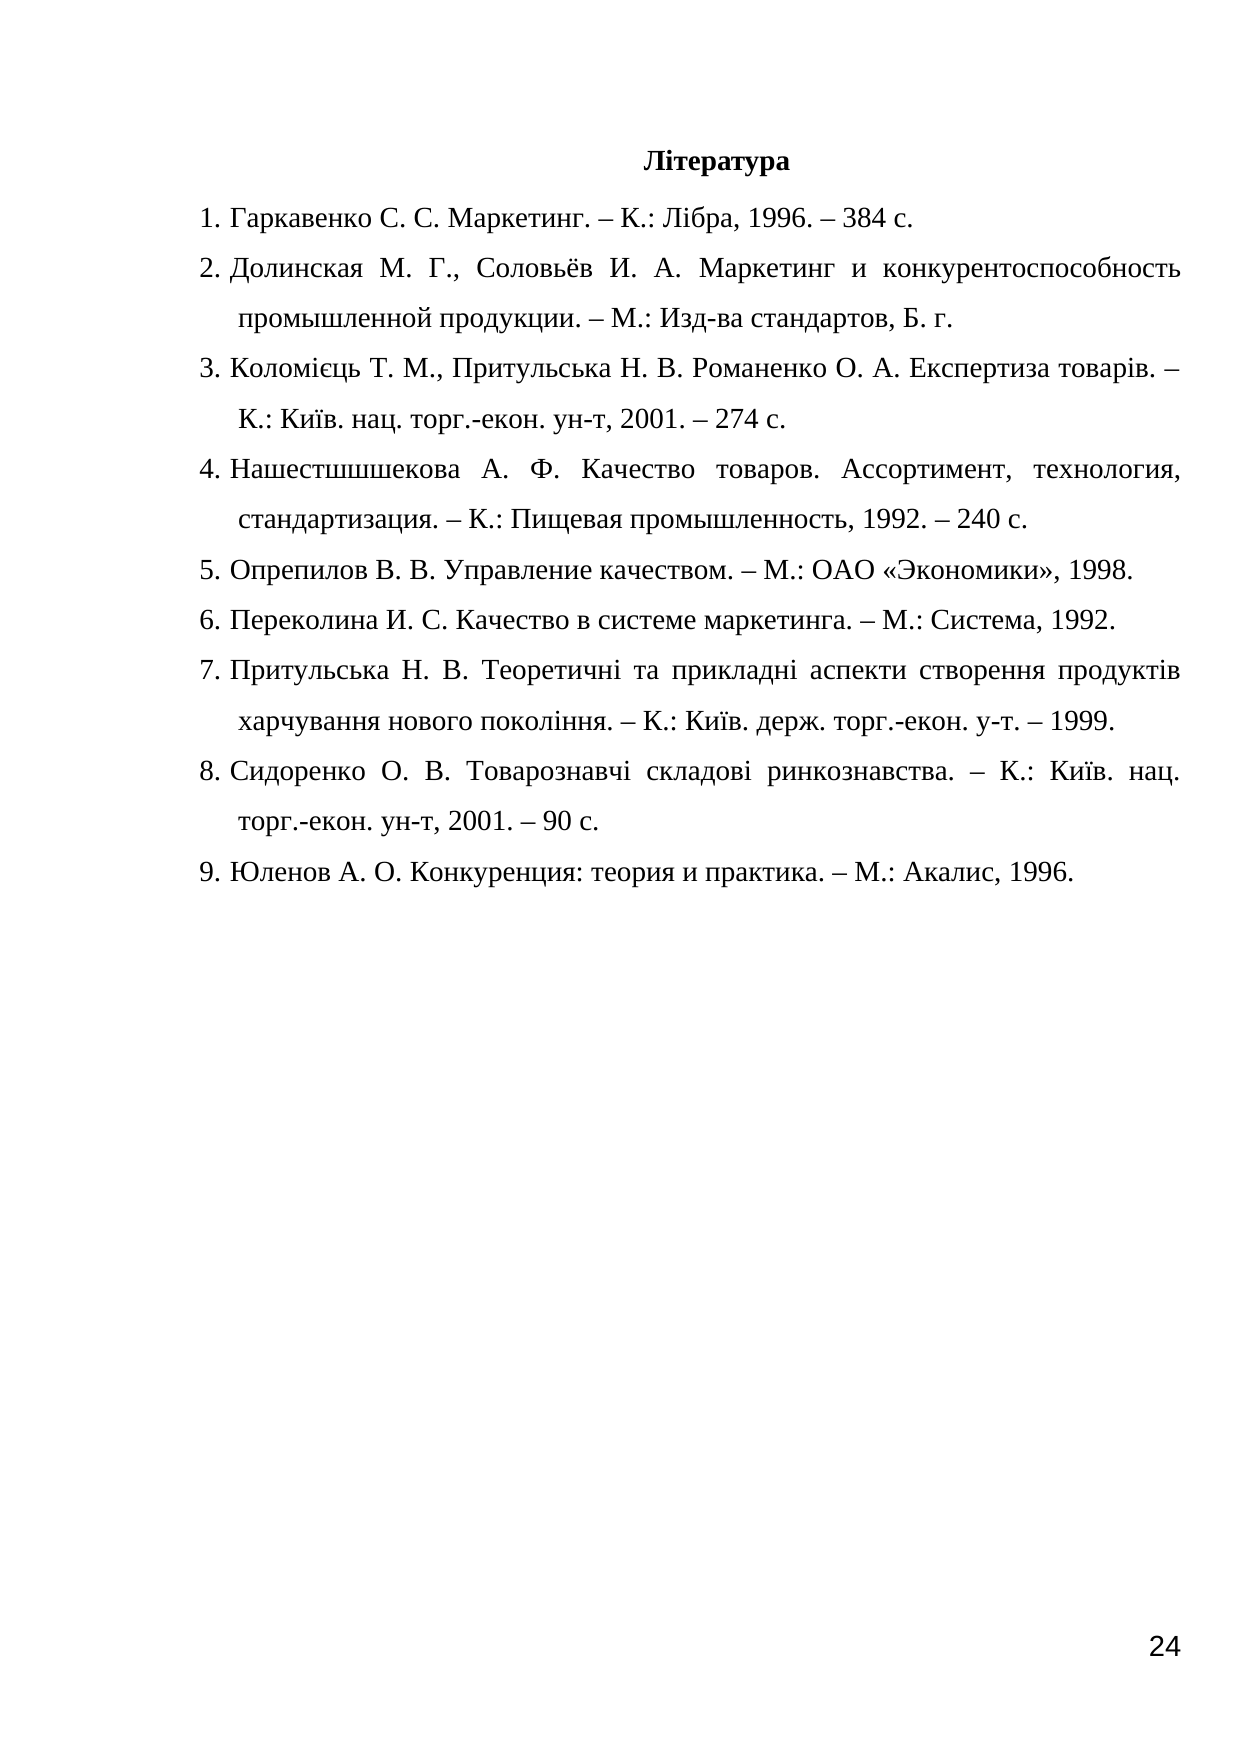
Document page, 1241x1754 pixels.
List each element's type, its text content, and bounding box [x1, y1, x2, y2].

list Сидоренко О. В. Товарознавчі складові ринкознавства. – К.: Київ. нац. торг.-екон. ун-т, 2001. – 90 с. [221, 753, 1181, 837]
subtitle Література [177, 143, 1181, 177]
list Переколина И. С. Качество в системе маркетинга. – М.: Система, 1992. [221, 602, 1181, 636]
list Гаркавенко С. С. Маркетинг. – К.: Лібра, 1996. – 384 с. [221, 200, 1181, 233]
list Притульська Н. В. Теоретичні та прикладні аспекти створення продуктів харчування нового покоління. – К.: Київ. держ. торг.-екон. у-т. – 1999. [221, 652, 1181, 736]
list Опрепилов В. В. Управление качеством. – М.: ОАО «Экономики», 1998. [221, 552, 1181, 585]
list Нашестшшшекова А. Ф. Качество товаров. Ассортимент, технология, стандартизация. – К.: Пищевая промышленность, 1992. – 240 с. [221, 451, 1181, 535]
list Юленов А. О. Конкуренция: теория и практика. – М.: Акалис, 1996. [221, 854, 1181, 887]
list Коломієць Т. М., Притульська Н. В. Романенко О. А. Експертиза товарів. – К.: Київ. нац. торг.-екон. ун-т, 2001. – 274 с. [221, 351, 1181, 434]
list Долинская М. Г., Соловьёв И. А. Маркетинг и конкурентоспособность промышленной продукции. – М.: Изд-ва стандартов, Б. г. [221, 250, 1181, 334]
